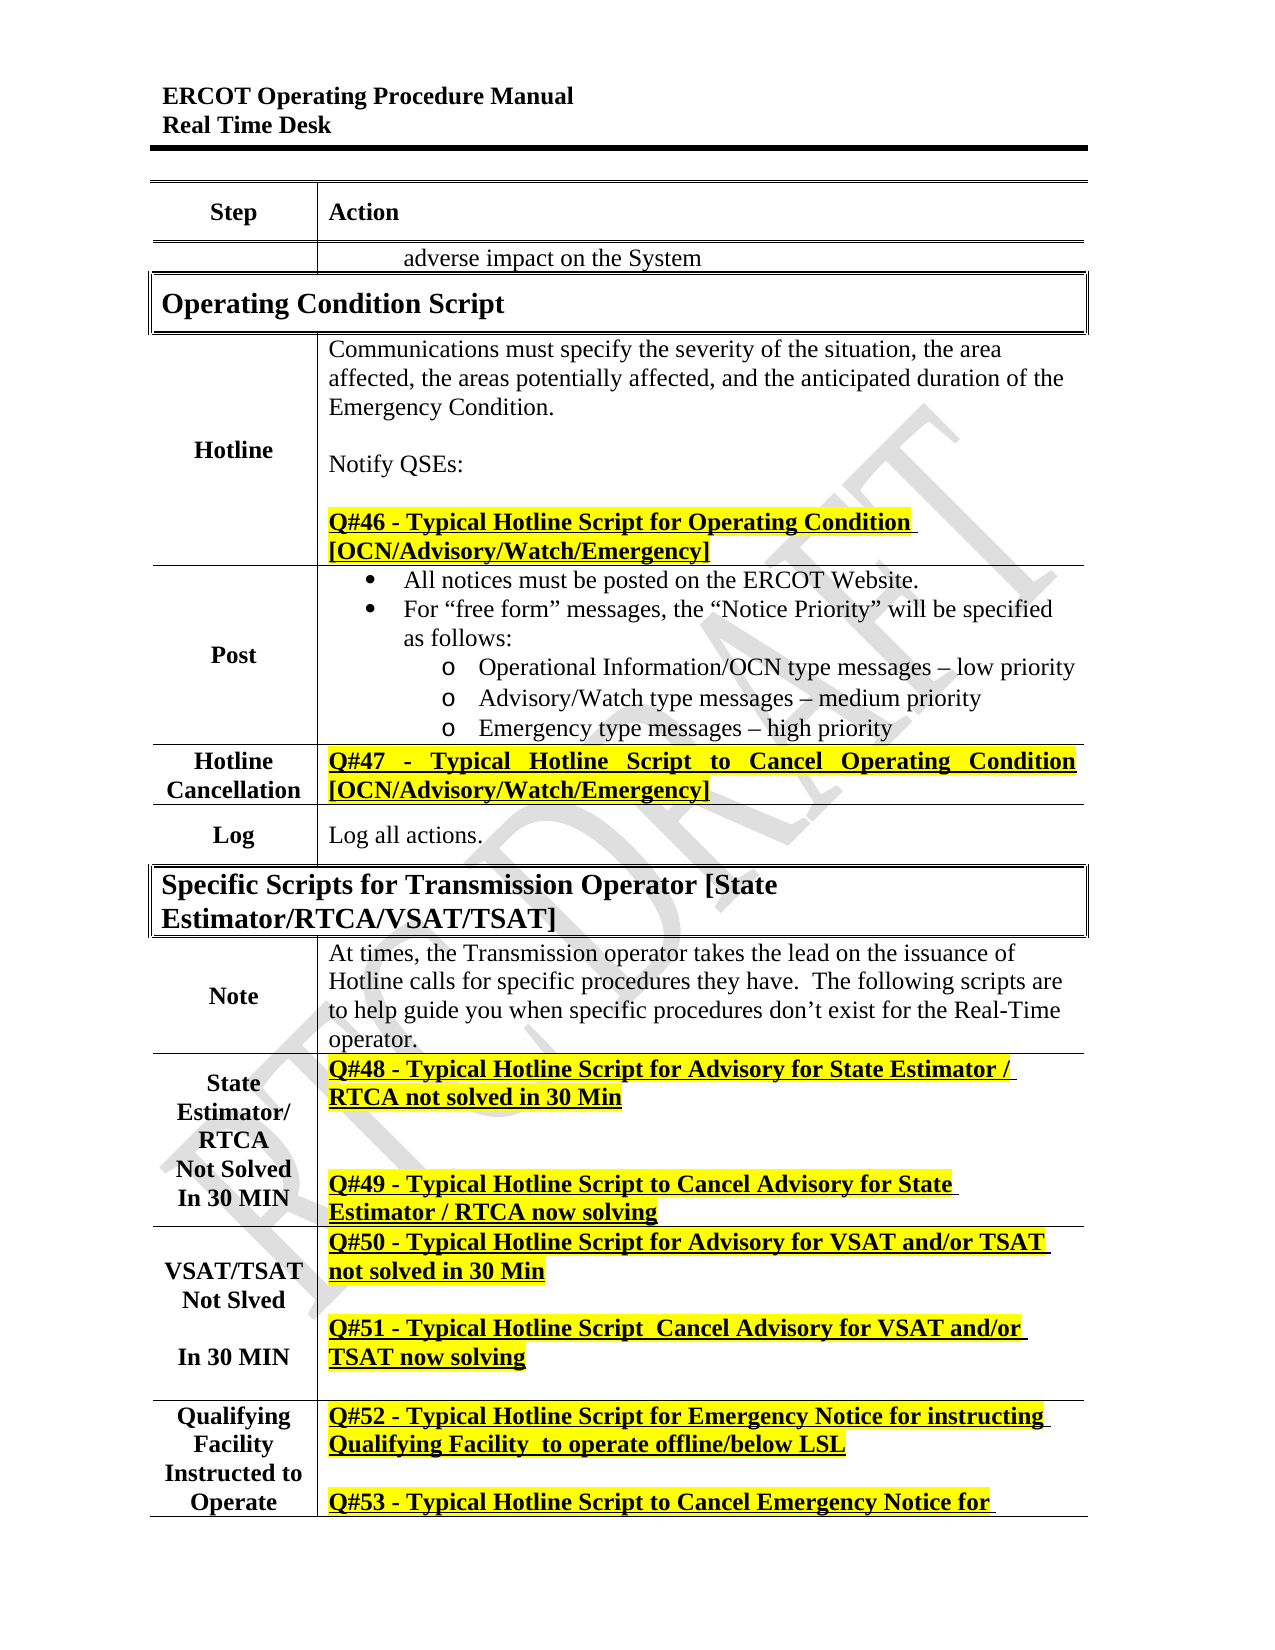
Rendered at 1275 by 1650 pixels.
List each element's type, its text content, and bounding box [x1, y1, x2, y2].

table_cell At times, the Transmission operator takes the lead on the issuance of Hotline calls for specific procedures they have. The following scripts are to help guide you when specific procedures don’t exist for the Real-Time operator. [318, 935, 1087, 1053]
table_cell Log [150, 804, 317, 864]
table_cell Q#50 - Typical Hotline Script for Advisory for VSAT and/or TSAT not solved in 30 Min Q#51 - Typical Hotline Script Cancel Advisory for VSAT and/or TSAT now solving [318, 1226, 1087, 1400]
table_cell 1 [150, 240, 317, 271]
table_cell Q#47 - Typical Hotline Script to Cancel Operating Condition [OCN/Advisory/Watch/Emergency] [318, 744, 1087, 804]
table_cell All notices must be posted on the ERCOT Website. For “free form” messages, the “Notice Priority” will be specified as follows: Operational Information/OCN type messages – low priority Advisory/Watch type messages – medium priority Emergency type messages – high priority [318, 565, 1087, 744]
table_header Step [150, 183, 317, 239]
table_cell Specific Scripts for Transmission Operator [State Estimator/RTCA/VSAT/TSAT] [150, 864, 1087, 934]
table_cell Communications must specify the severity of the situation, the area affected, the areas potentially affected, and the anticipated duration of the Emergency Condition. Notify QSEs: Q#46 - Typical Hotline Script for Operating Condition [OCN/Advisory/Watch/Emergency] [318, 331, 1087, 564]
table_cell State Estimator/ RTCA Not Solved In 30 MIN [150, 1053, 317, 1226]
table_cell VSAT/TSAT Not Slved In 30 MIN [150, 1226, 317, 1400]
table_cell Hotline [150, 331, 317, 564]
table_cell Hotline Cancellation [150, 744, 317, 804]
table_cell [150, 1400, 317, 1516]
table_cell Note [150, 935, 317, 1053]
table_cell Post [150, 565, 317, 744]
table_cell Operating Condition Script [150, 271, 1087, 331]
table_header Action [318, 183, 1087, 239]
table_cell Q#48 - Typical Hotline Script for Advisory for State Estimator / RTCA not solved in 30 Min Q#49 - Typical Hotline Script to Cancel Advisory for State Estimator / RTCA now solving [318, 1053, 1087, 1226]
table_cell Log all actions. [318, 804, 1087, 864]
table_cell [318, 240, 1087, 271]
